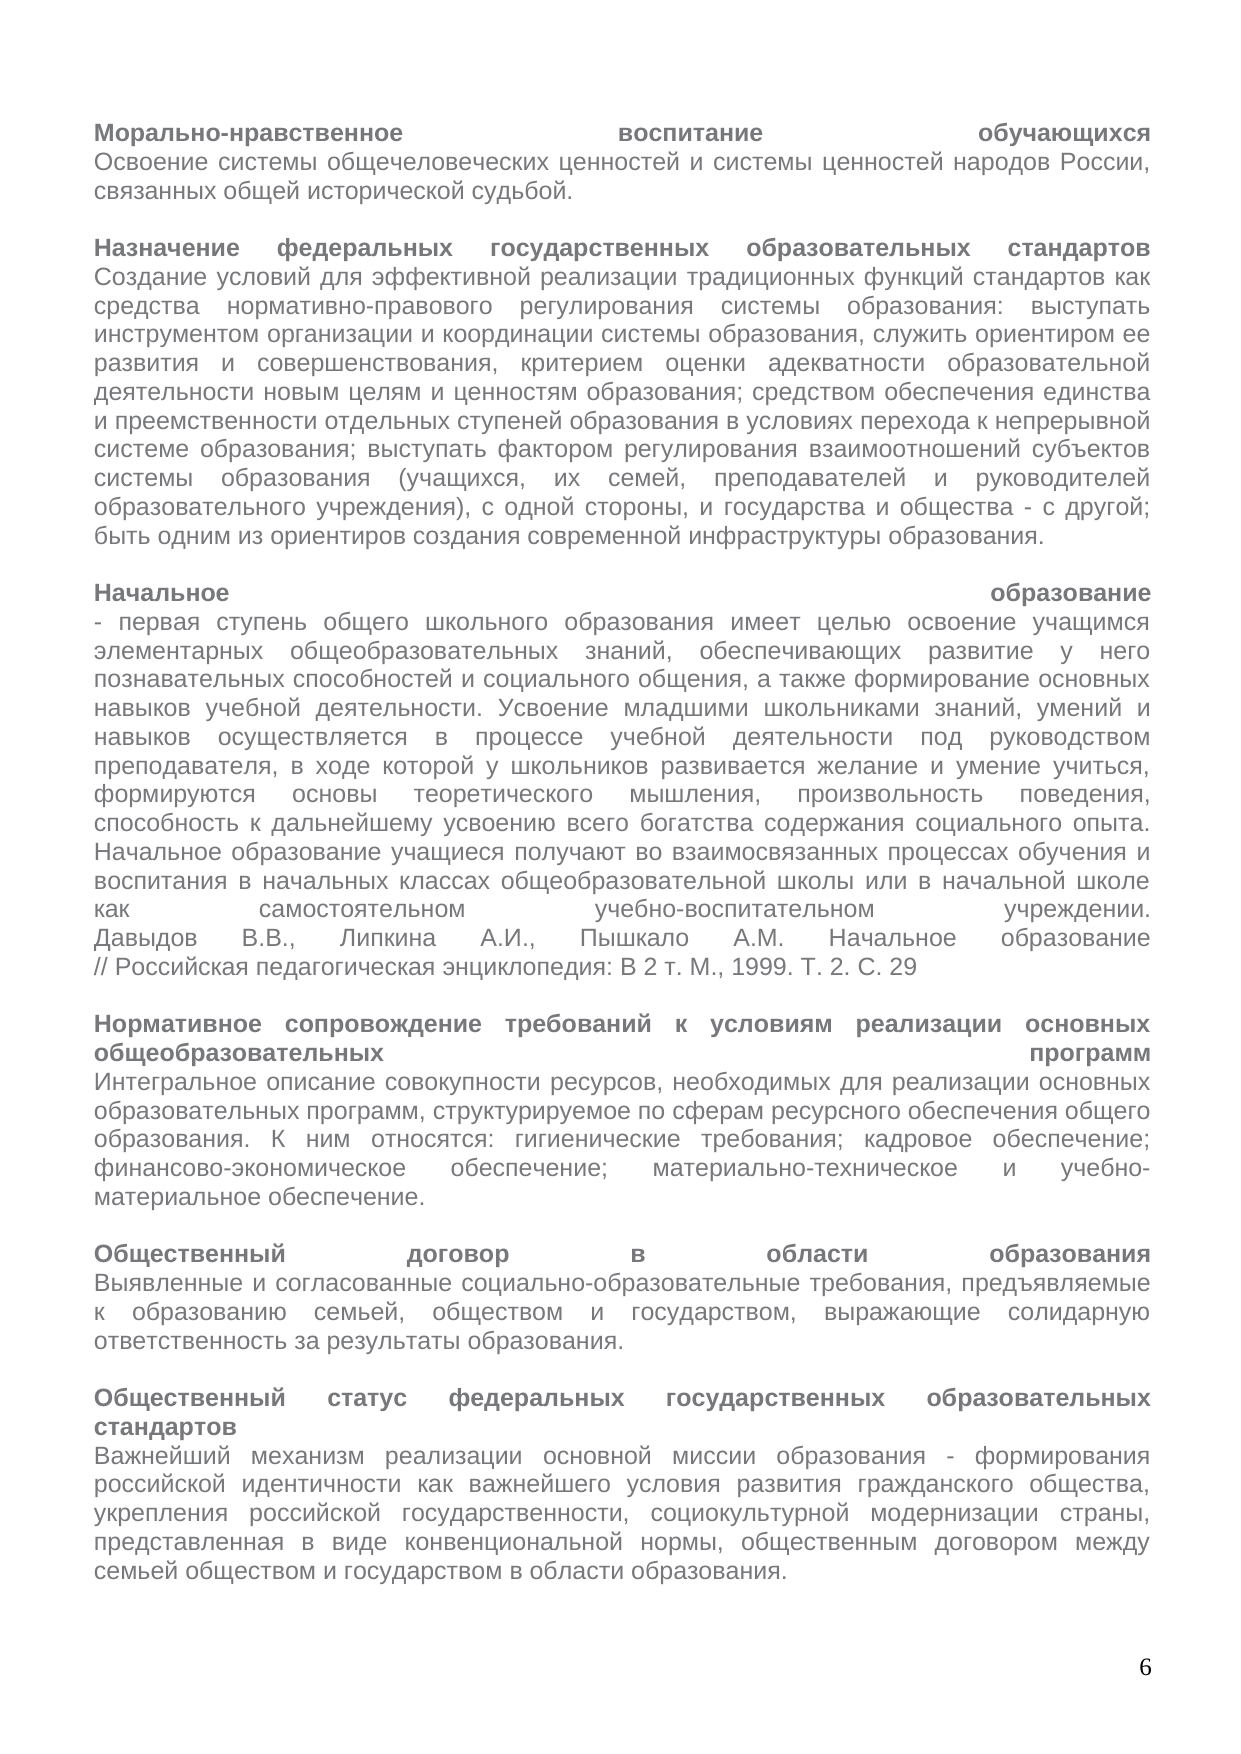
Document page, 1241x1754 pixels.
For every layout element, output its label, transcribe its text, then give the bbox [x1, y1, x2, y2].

text Нормативное сопровождение требований к условиям реализации основных общеобразовательных программ Интегральное описание совокупности ресурсов, необходимых для реализации основных образовательных программ, структурируемое по сферам ресурсного обеспечения общего образования. К ним относятся: гигиенические требования; кадровое обеспечение; финансово-экономическое обеспечение; материально-техническое и учебно-материальное обеспечение. [94, 1009, 1152, 1211]
text Общественный договор в области образования Выявленные и согласованные социально-образовательные требования, предъявляемые к образованию семьей, обществом и государством, выражающие солидарную ответственность за результаты образования. [94, 1239, 1152, 1354]
text Начальное образование - первая ступень общего школьного образования имеет целью освоение учащимся элементарных общеобразовательных знаний, обеспечивающих развитие у него познавательных способностей и социального общения, а также формирование основных навыков учебной деятельности. Усвоение младшими школьниками знаний, умений и навыков осуществляется в процессе учебной деятельности под руководством преподавателя, в ходе которой у школьников развивается желание и умение учиться, формируются основы теоретического мышления, произвольность поведения, способность к дальнейшему усвоению всего богатства содержания социального опыта. Начальное образование учащиеся получают во взаимосвязанных процессах обучения и воспитания в начальных классах общеобразовательной школы или в начальной школе как самостоятельном учебно-воспитательном учреждении. Давыдов В.В., Липкина А.И., Пышкало А.М. Начальное образование // Российская педагогическая энциклопедия: В 2 т. М., 1999. Т. 2. С. 29 [94, 578, 1152, 981]
text Общественный статус федеральных государственных образовательных стандартов Важнейший механизм реализации основной миссии образования - формирования российской идентичности как важнейшего условия развития гражданского общества, укрепления российской государственности, социокультурной модернизации страны, представленная в виде конвенциональной нормы, общественным договором между семьей обществом и государством в области образования. [94, 1383, 1152, 1584]
text Назначение федеральных государственных образовательных стандартов Создание условий для эффективной реализации традиционных функций стандартов как средства нормативно-правового регулирования системы образования: выступать инструментом организации и координации системы образования, служить ориентиром ее развития и совершенствования, критерием оценки адекватности образовательной деятельности новым целям и ценностям образования; средством обеспечения единства и преемственности отдельных ступеней образования в условиях перехода к непрерывной системе образования; выступать фактором регулирования взаимоотношений субъектов системы образования (учащихся, их семей, преподавателей и руководителей образовательного учреждения), с одной стороны, и государства и общества - с другой; быть одним из ориентиров создания современной инфраструктуры образования. [94, 233, 1152, 549]
text Морально-нравственное воспитание обучающихся Освоение системы общечеловеческих ценностей и системы ценностей народов России, связанных общей исторической судьбой. [94, 118, 1152, 204]
